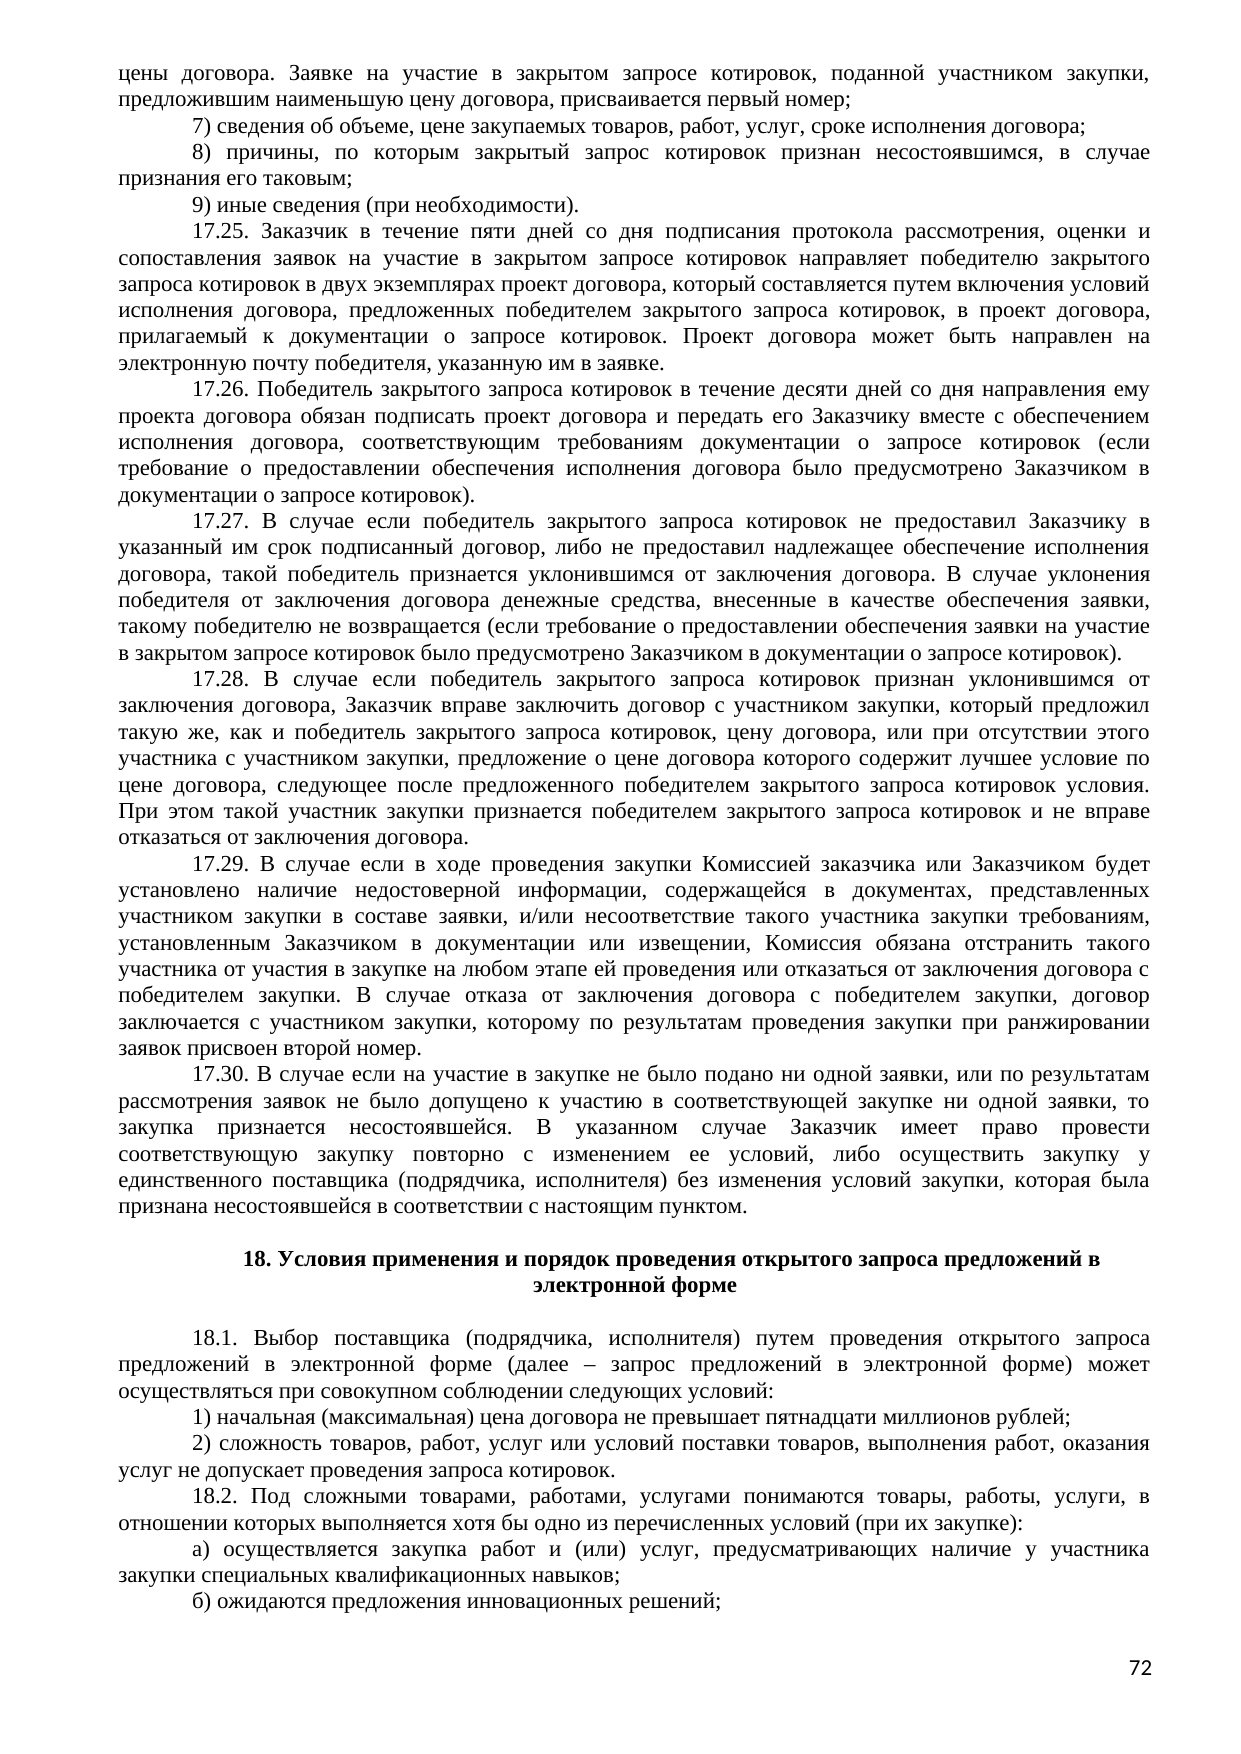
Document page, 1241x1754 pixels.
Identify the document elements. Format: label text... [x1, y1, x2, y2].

text 17.27. В случае если победитель закрытого запроса котировок не предоставил Заказчику в указанный им срок подписанный договор, либо не предоставил надлежащее обеспечение исполнения договора, такой победитель признается уклонившимся от заключения договора. В случае уклонения победителя от заключения договора денежные средства, внесенные в качестве обеспечения заявки, такому победителю не возвращается (если требование о предоставлении обеспечения заявки на участие в закрытом запросе котировок было предусмотрено Заказчиком в документации о запросе котировок). [118, 507, 1152, 665]
text 1) начальная (максимальная) цена договора не превышает пятнадцати миллионов рублей; [118, 1403, 1152, 1429]
text 17.29. В случае если в ходе проведения закупки Комиссией заказчика или Заказчиком будет установлено наличие недостоверной информации, содержащейся в документах, представленных участником закупки в составе заявки, и/или несоответствие такого участника закупки требованиям, установленным Заказчиком в документации или извещении, Комиссия обязана отстранить такого участника от участия в закупке на любом этапе ей проведения или отказаться от заключения договора с победителем закупки. В случае отказа от заключения договора с победителем закупки, договор заключается с участником закупки, которому по результатам проведения закупки при ранжировании заявок присвоен второй номер. [118, 850, 1152, 1061]
text 18.1. Выбор поставщика (подрядчика, исполнителя) путем проведения открытого запроса предложений в электронной форме (далее – запрос предложений в электронной форме) может осуществляться при совокупном соблюдении следующих условий: [118, 1324, 1152, 1403]
text б) ожидаются предложения инновационных решений; [118, 1588, 1152, 1614]
text 7) сведения об объеме, цене закупаемых товаров, работ, услуг, сроке исполнения договора; [118, 112, 1152, 138]
text а) осуществляется закупка работ и (или) услуг, предусматривающих наличие у участника закупки специальных квалификационных навыков; [118, 1535, 1152, 1588]
text 17.25. Заказчик в течение пяти дней со дня подписания протокола рассмотрения, оценки и сопоставления заявок на участие в закрытом запросе котировок направляет победителю закрытого запроса котировок в двух экземплярах проект договора, который составляется путем включения условий исполнения договора, предложенных победителем закрытого запроса котировок, в проект договора, прилагаемый к документации о запросе котировок. Проект договора может быть направлен на электронную почту победителя, указанную им в заявке. [118, 217, 1152, 375]
text 18.2. Под сложными товарами, работами, услугами понимаются товары, работы, услуги, в отношении которых выполняется хотя бы одно из перечисленных условий (при их закупке): [118, 1482, 1152, 1535]
text 17.30. В случае если на участие в закупке не было подано ни одной заявки, или по результатам рассмотрения заявок не было допущено к участию в соответствующей закупке ни одной заявки, то закупка признается несостоявшейся. В указанном случае Заказчик имеет право провести соответствующую закупку повторно с изменением ее условий, либо осуществить закупку у единственного поставщика (подрядчика, исполнителя) без изменения условий закупки, которая была признана несостоявшейся в соответствии с настоящим пунктом. [118, 1061, 1152, 1219]
text 8) причины, по которым закрытый запрос котировок признан несостоявшимся, в случае признания его таковым; [118, 138, 1152, 191]
text 17.26. Победитель закрытого запроса котировок в течение десяти дней со дня направления ему проекта договора обязан подписать проект договора и передать его Заказчику вместе с обеспечением исполнения договора, соответствующим требованиям документации о запросе котировок (если требование о предоставлении обеспечения исполнения договора было предусмотрено Заказчиком в документации о запросе котировок). [118, 375, 1152, 507]
text 9) иные сведения (при необходимости). [118, 191, 1152, 217]
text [118, 59, 1152, 112]
text 18. Условия применения и порядок проведения открытого запроса предложений в электронной форме [118, 1245, 1152, 1298]
text 17.28. В случае если победитель закрытого запроса котировок признан уклонившимся от заключения договора, Заказчик вправе заключить договор с участником закупки, который предложил такую же, как и победитель закрытого запроса котировок, цену договора, или при отсутствии этого участника с участником закупки, предложение о цене договора которого содержит лучшее условие по цене договора, следующее после предложенного победителем закрытого запроса котировок условия. При этом такой участник закупки признается победителем закрытого запроса котировок и не вправе отказаться от заключения договора. [118, 665, 1152, 850]
text 2) сложность товаров, работ, услуг или условий поставки товаров, выполнения работ, оказания услуг не допускает проведения запроса котировок. [118, 1429, 1152, 1482]
